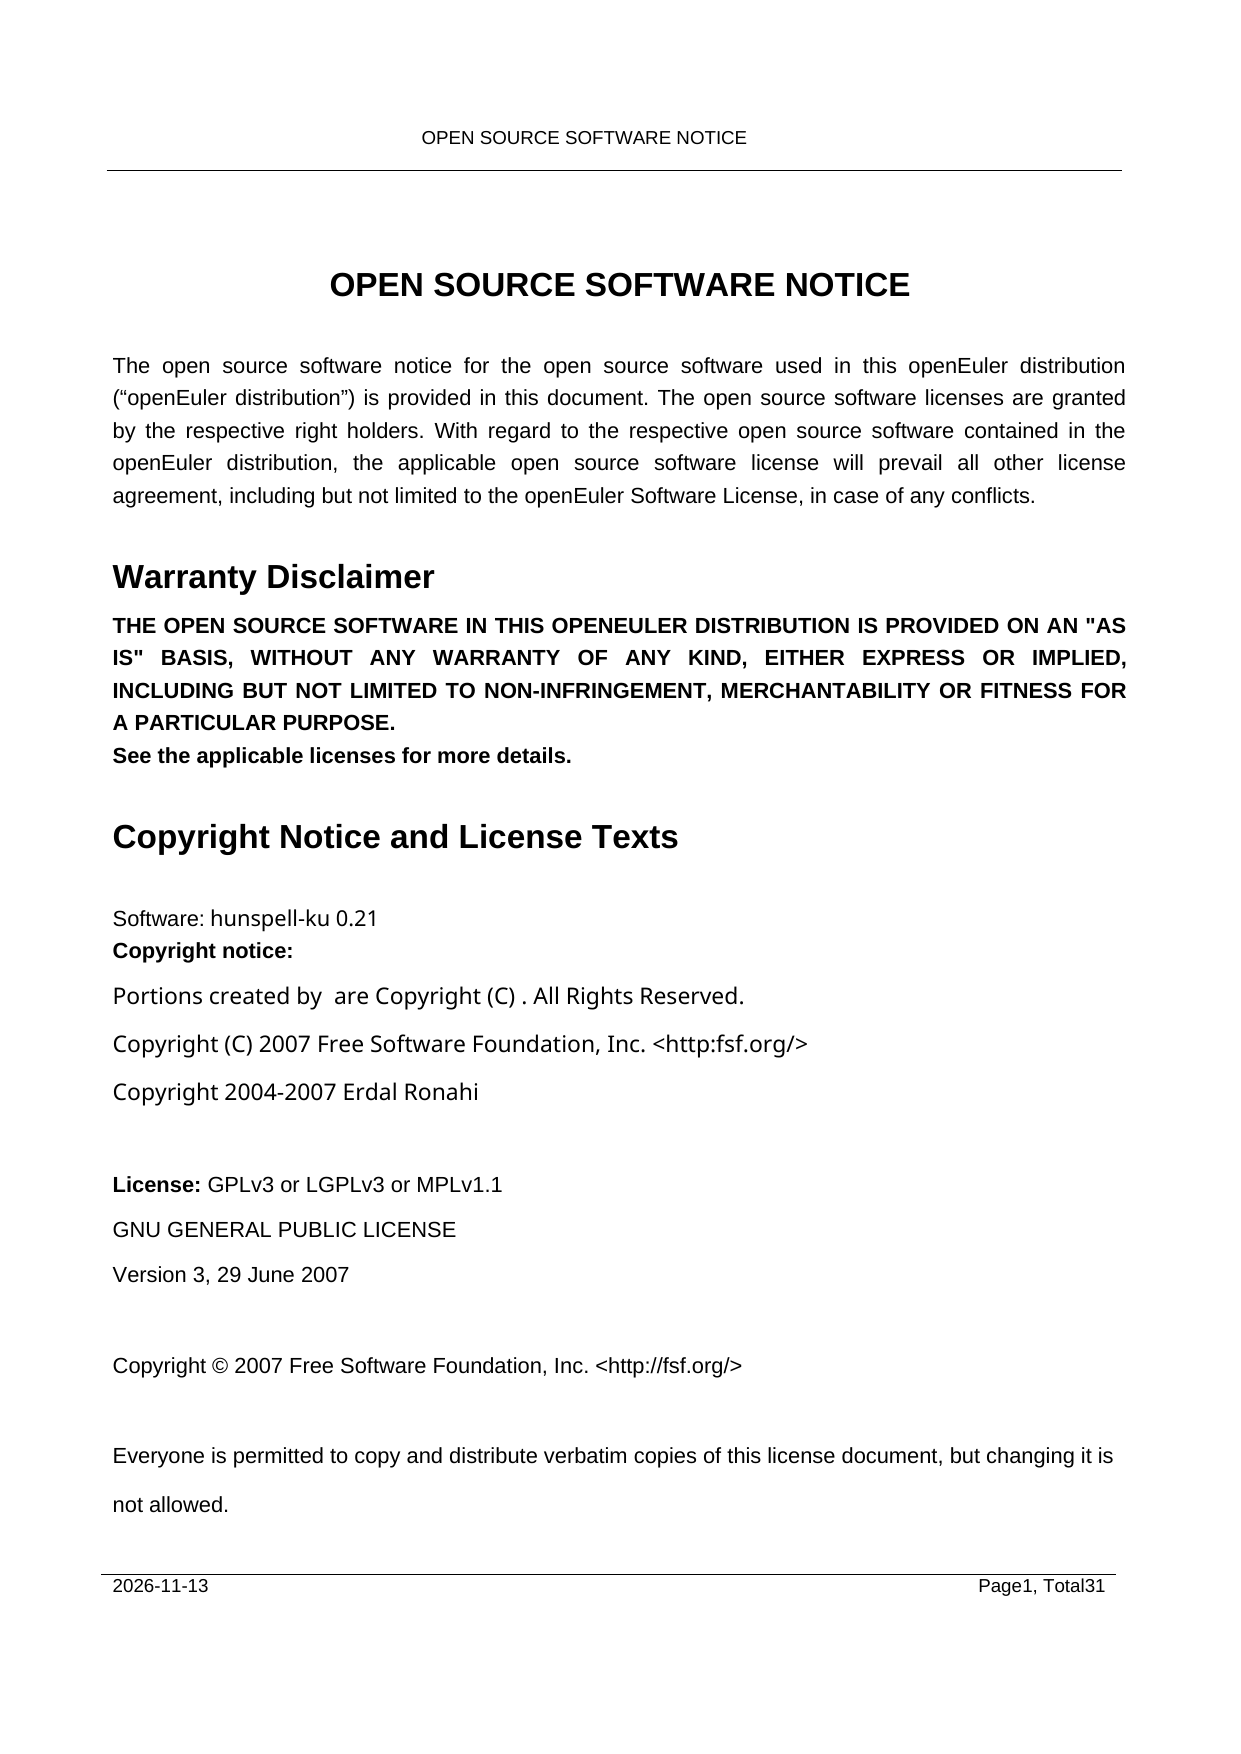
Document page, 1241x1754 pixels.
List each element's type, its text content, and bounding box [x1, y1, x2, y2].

text Copyright (C) 2007 Free Software Foundation, Inc. <http:fsf.org/> [112, 1027, 1128, 1060]
text Warranty Disclaimer [112, 544, 1128, 609]
text License: GPLv3 or LGPLv3 or MPLv1.1 [112, 1168, 1128, 1201]
text Version 3, 29 June 2007 [112, 1259, 1128, 1291]
text OPEN SOURCE SOFTWARE NOTICE [112, 251, 1128, 316]
text THE OPEN SOURCE SOFTWARE IN THIS OPENEULER DISTRIBUTION IS PROVIDED ON AN "AS IS" BASIS, WITHOUT ANY WARRANTY OF ANY KIND, EITHER EXPRESS OR IMPLIED, INCLUDING BUT NOT LIMITED TO NON-INFRINGEMENT, MERCHANTABILITY OR FITNESS FOR A PARTICULAR PURPOSE. See the applicable licenses for more details. [112, 609, 1128, 771]
text Copyright 2004-2007 Erdal Ronahi [112, 1075, 1128, 1108]
text Copyright Notice and License Texts [112, 804, 1128, 869]
text Copyright notice: [112, 934, 1128, 966]
text GNU GENERAL PUBLIC LICENSE [112, 1214, 1128, 1246]
text Software: hunspell-ku 0.21 [112, 901, 1128, 934]
text Portions created by are Copyright (C) . All Rights Reserved. [112, 979, 1128, 1012]
text The open source software notice for the open source software used in this openEuler distribution (“openEuler distribution”) is provided in this document. The open source software licenses are granted by the respective right holders. With regard to the respective open source software contained in the openEuler distribution, the applicable open source software license will prevail all other license agreement, including but not limited to the openEuler Software License, in case of any conflicts. [112, 349, 1128, 511]
text Copyright © 2007 Free Software Foundation, Inc. <http://fsf.org/> [112, 1349, 1128, 1381]
text Everyone is permitted to copy and distribute verbatim copies of this license document, but changing it is not allowed. [112, 1439, 1128, 1520]
